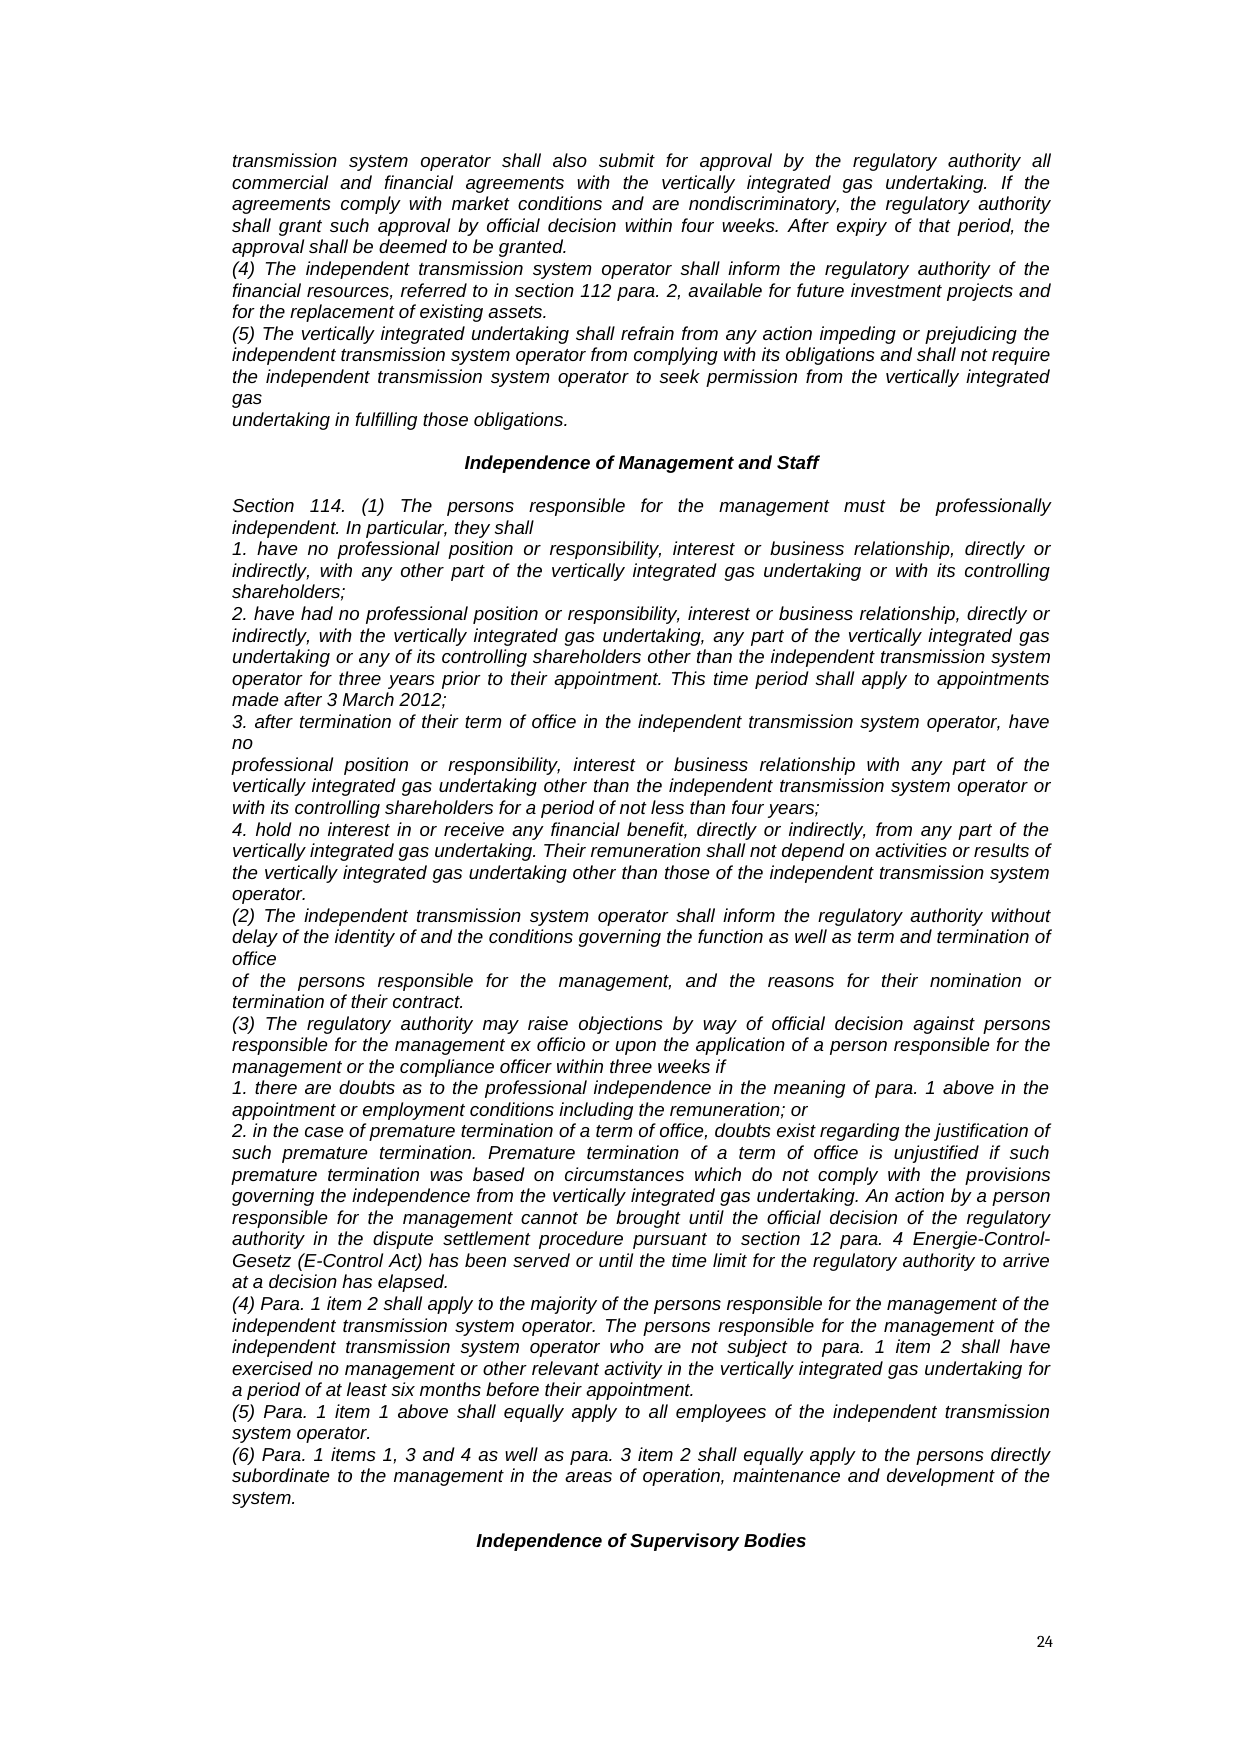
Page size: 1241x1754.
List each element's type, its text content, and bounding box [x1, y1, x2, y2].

text (4) Para. 1 item 2 shall apply to the majority of the persons responsible for the management of the independent transmission system operator. The persons responsible for the management of the independent transmission system operator who are not subject to para. 1 item 2 shall have exercised no management or other relevant activity in the vertically integrated gas undertaking for a period of at least six months before their appointment. [232, 1293, 1053, 1401]
text (6) Para. 1 items 1, 3 and 4 as well as para. 3 item 2 shall equally apply to the persons directly subordinate to the management in the areas of operation, maintenance and development of the system. [232, 1444, 1053, 1508]
text Independence of Management and Staff [232, 452, 1053, 473]
text undertaking in fulfilling those obligations. [232, 409, 1053, 430]
text professional position or responsibility, interest or business relationship with any part of the vertically integrated gas undertaking other than the independent transmission system operator or with its controlling shareholders for a period of not less than four years; [232, 754, 1053, 818]
text 1. there are doubts as to the professional independence in the meaning of para. 1 above in the appointment or employment conditions including the remuneration; or [232, 1077, 1053, 1120]
text 3. after termination of their term of office in the independent transmission system operator, have no [232, 711, 1053, 754]
text 4. hold no interest in or receive any financial benefit, directly or indirectly, from any part of the vertically integrated gas undertaking. Their remuneration shall not depend on activities or results of the vertically integrated gas undertaking other than those of the independent transmission system operator. [232, 818, 1053, 905]
text of the persons responsible for the management, and the reasons for their nomination or termination of their contract. [232, 969, 1053, 1012]
text Section 114. (1) The persons responsible for the management must be professionally independent. In particular, they shall [232, 495, 1053, 538]
text Independence of Supervisory Bodies [232, 1530, 1053, 1552]
text (5) The vertically integrated undertaking shall refrain from any action impeding or prejudicing the independent transmission system operator from complying with its obligations and shall not require the independent transmission system operator to seek permission from the vertically integrated gas [232, 322, 1053, 409]
text (3) The regulatory authority may raise objections by way of official decision against persons responsible for the management ex officio or upon the application of a person responsible for the management or the compliance officer within three weeks if [232, 1012, 1053, 1077]
text 1. have no professional position or responsibility, interest or business relationship, directly or indirectly, with any other part of the vertically integrated gas undertaking or with its controlling shareholders; [232, 538, 1053, 603]
text 2. in the case of premature termination of a term of office, doubts exist regarding the justification of such premature termination. Premature termination of a term of office is unjustified if such premature termination was based on circumstances which do not comply with the provisions governing the independence from the vertically integrated gas undertaking. An action by a person responsible for the management cannot be brought until the official decision of the regulatory authority in the dispute settlement procedure pursuant to section 12 para. 4 Energie-Control-Gesetz (E-Control Act) has been served or until the time limit for the regulatory authority to arrive at a decision has elapsed. [232, 1120, 1053, 1293]
text (4) The independent transmission system operator shall inform the regulatory authority of the financial resources, referred to in section 112 para. 2, available for future investment projects and for the replacement of existing assets. [232, 258, 1053, 322]
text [232, 150, 1053, 258]
text 2. have had no professional position or responsibility, interest or business relationship, directly or indirectly, with the vertically integrated gas undertaking, any part of the vertically integrated gas undertaking or any of its controlling shareholders other than the independent transmission system operator for three years prior to their appointment. This time period shall apply to appointments made after 3 March 2012; [232, 603, 1053, 711]
text (2) The independent transmission system operator shall inform the regulatory authority without delay of the identity of and the conditions governing the function as well as term and termination of office [232, 905, 1053, 969]
text (5) Para. 1 item 1 above shall equally apply to all employees of the independent transmission system operator. [232, 1401, 1053, 1444]
